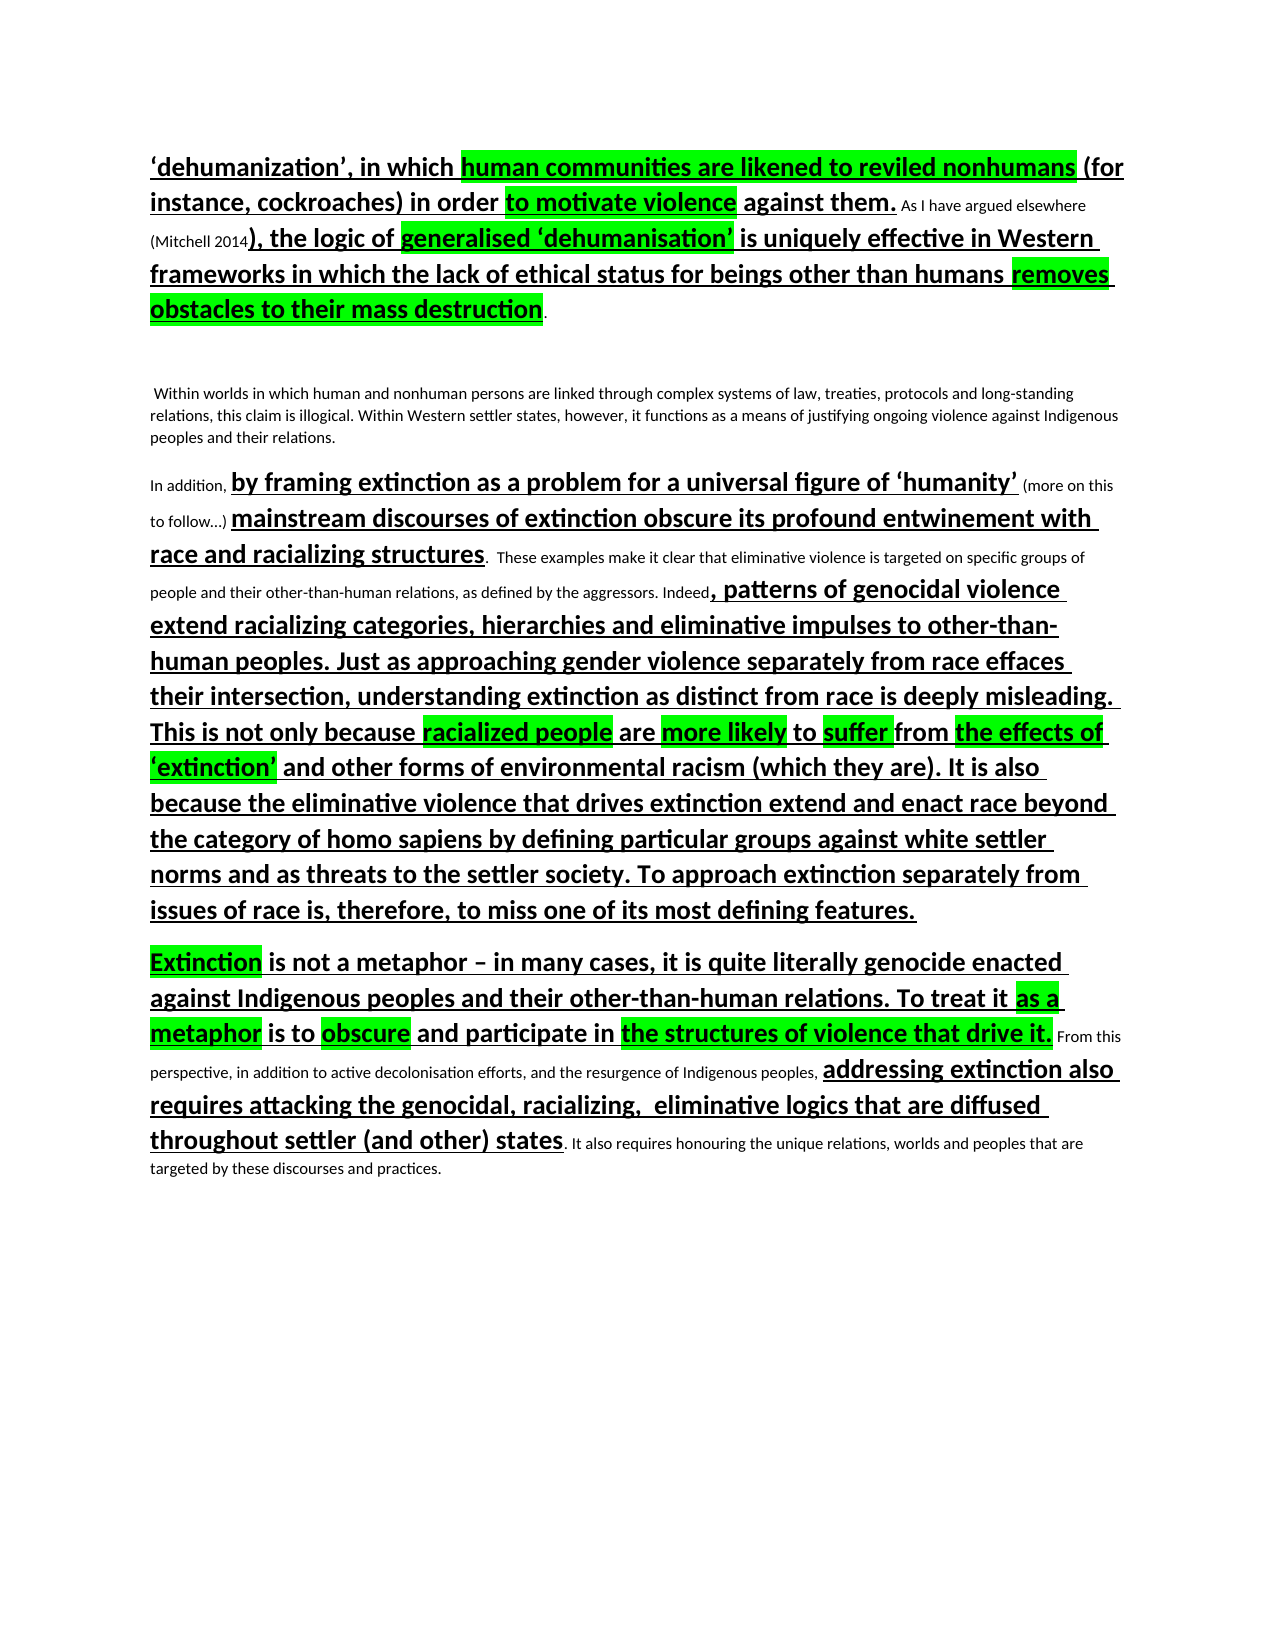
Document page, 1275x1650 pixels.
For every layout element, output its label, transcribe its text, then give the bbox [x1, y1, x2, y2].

text Within worlds in which human and nonhuman persons are linked through complex systems of law, treaties, protocols and long-standing relations, this claim is illogical. Within Western settler states, however, it functions as a means of justifying ongoing violence against Indigenous peoples and their relations. [150, 383, 1125, 447]
text In addition, by framing extinction as a problem for a universal figure of ‘humanity’ (more on this to follow…) mainstream discourses of extinction obscure its profound entwinement with race and racializing structures. These examples make it clear that eliminative violence is targeted on specific groups of people and their other-than-human relations, as defined by the aggressors. Indeed, patterns of genocidal violence extend racializing categories, hierarchies and eliminative impulses to other-than-human peoples. Just as approaching gender violence separately from race effaces their intersection, understanding extinction as distinct from race is deeply misleading. This is not only because racialized people are more likely to suffer from the effects of ‘extinction’ and other forms of environmental racism (which they are). It is also because the eliminative violence that drives extinction extend and enact race beyond the category of homo sapiens by defining particular groups against white settler norms and as threats to the settler society. To approach extinction separately from issues of race is, therefore, to miss one of its most defining features. [150, 466, 1125, 926]
text Extinction is not a metaphor – in many cases, it is quite literally genocide enacted against Indigenous peoples and their other-than-human relations. To treat it as a metaphor is to obscure and participate in the structures of violence that drive it. From this perspective, in addition to active decolonisation efforts, and the resurgence of Indigenous peoples, addressing extinction also requires attacking the genocidal, racializing, eliminative logics that are diffused throughout settler (and other) states. It also requires honouring the unique relations, worlds and peoples that are targeted by these discourses and practices. [150, 945, 1125, 1178]
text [150, 150, 1125, 326]
